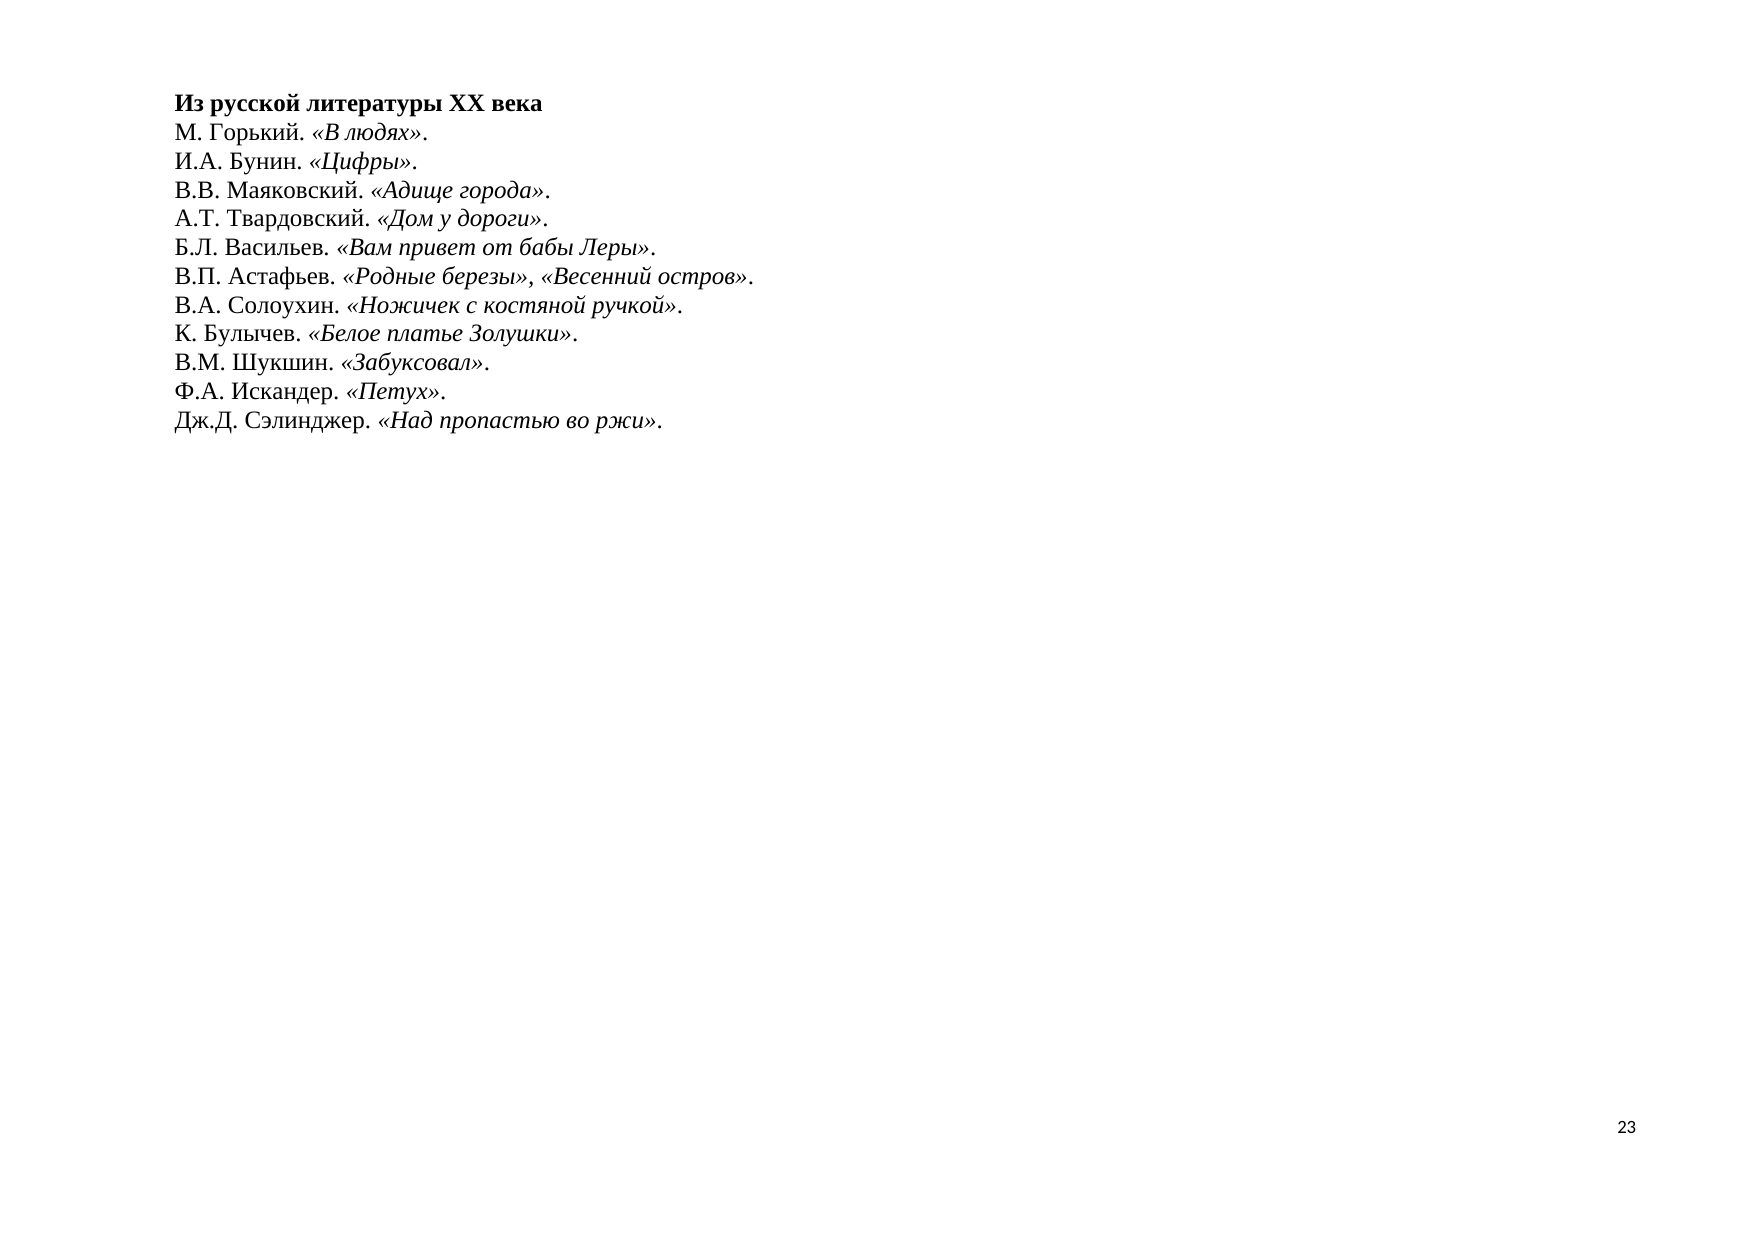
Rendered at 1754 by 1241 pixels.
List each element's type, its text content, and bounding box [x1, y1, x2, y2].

text Б.Л. Васильев. «Вам привет от бабы Леры». [118, 232, 1636, 261]
text А.Т. Твардовский. «Дом у дороги». [118, 203, 1636, 232]
text В.М. Шукшин. «Забуксовал». [118, 347, 1636, 376]
text Дж.Д. Сэлинджер. «Над пропастью во ржи». [118, 405, 1636, 433]
text В.В. Маяковский. «Адище города». [118, 175, 1636, 203]
text Ф.А. Искандер. «Петух». [118, 376, 1636, 405]
text В.А. Солоухин. «Ножичек с костяной ручкой». [118, 290, 1636, 318]
text В.П. Астафьев. «Родные березы», «Весенний остров». [118, 261, 1636, 290]
text К. Булычев. «Белое платье Золушки». [118, 318, 1636, 347]
text И.А. Бунин. «Цифры». [118, 146, 1636, 175]
text М. Горький. «В людях». [118, 117, 1636, 146]
text Из русской литературы ХХ века [118, 88, 1636, 117]
